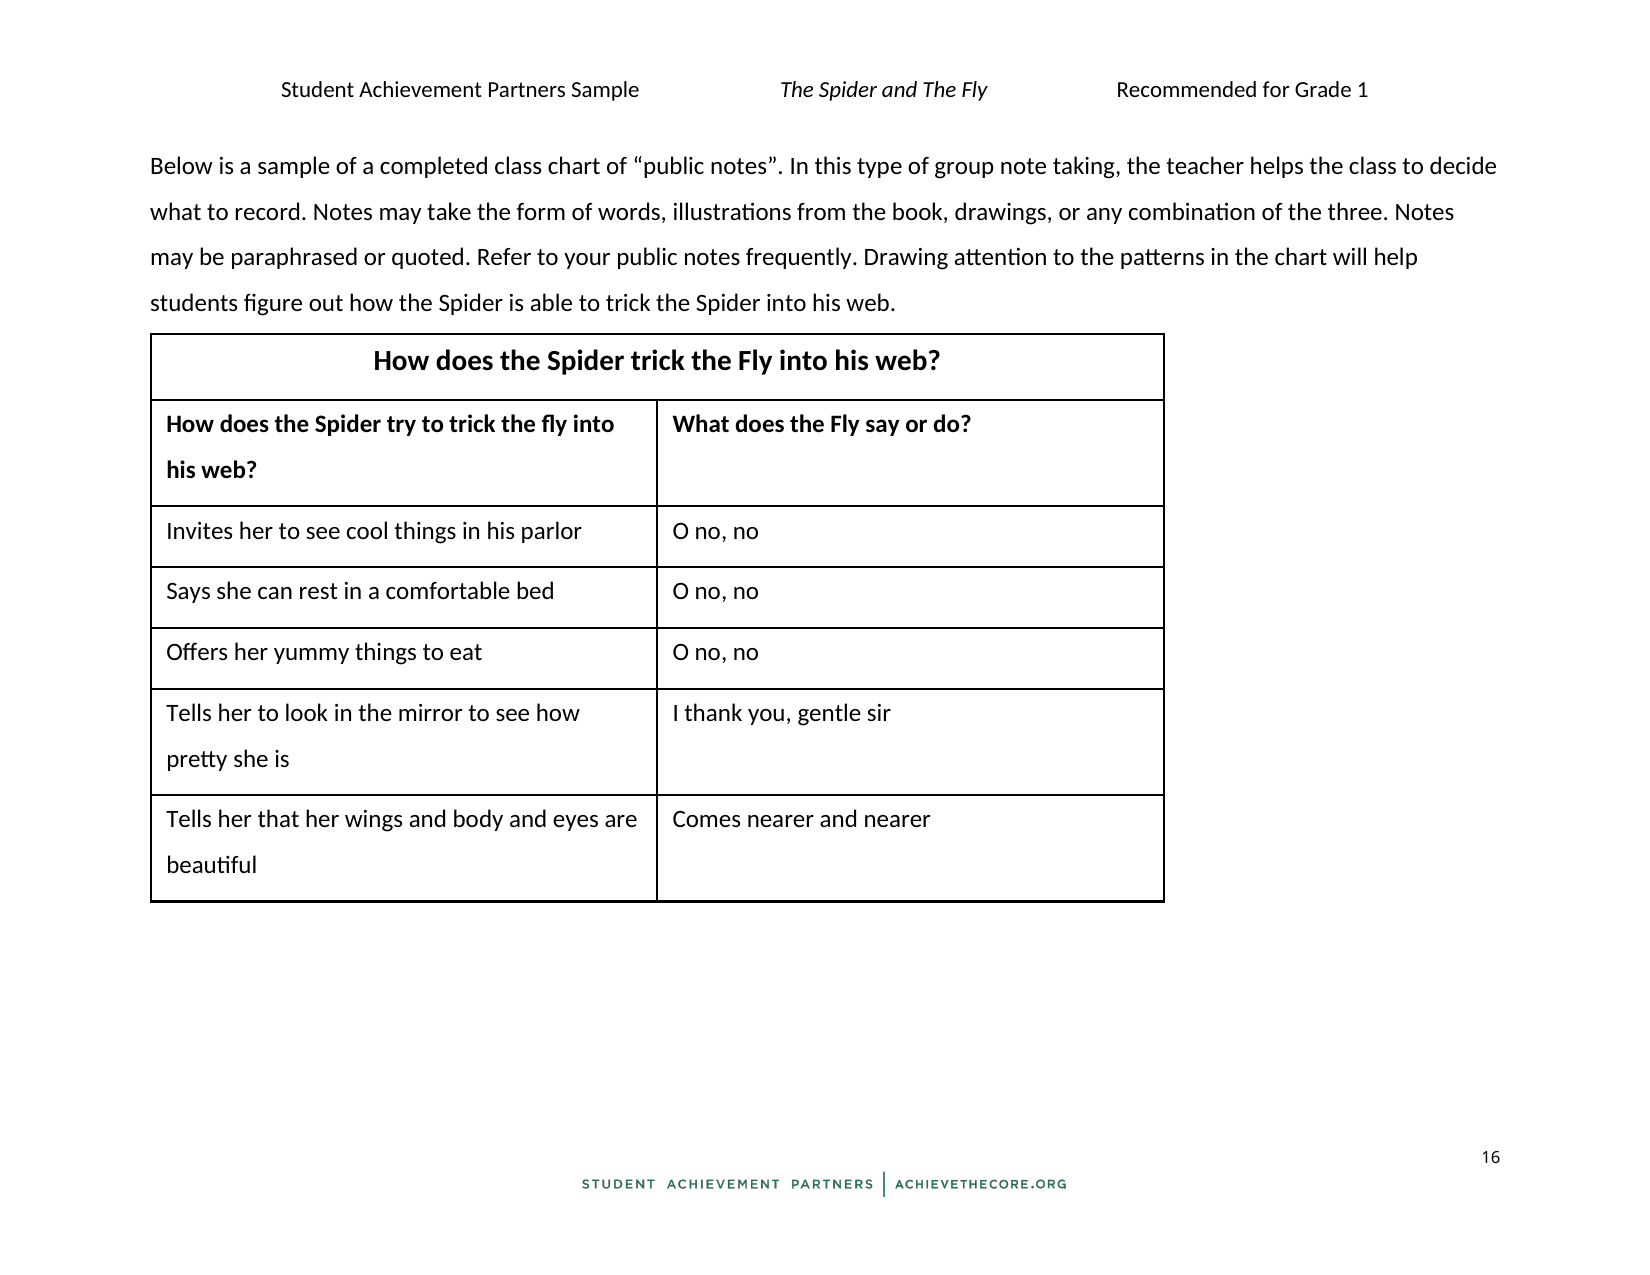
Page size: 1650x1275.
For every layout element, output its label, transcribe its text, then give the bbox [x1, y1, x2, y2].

table_header How does the Spider trick the Fly into his web? [152, 335, 1163, 399]
table_cell Tells her to look in the mirror to see how pretty she is [152, 690, 656, 794]
text Below is a sample of a completed class chart of “public notes”. In this type of group note taking, the teacher helps the class to decide what to record. Notes may take the form of words, illustrations from the book, drawings, or any combination of the three. Notes may be paraphrased or quoted. Refer to your public notes frequently. Drawing attention to the patterns in the chart will help students figure out how the Spider is able to trick the Spider into his web. [150, 150, 1500, 318]
table_cell How does the Spider try to trick the fly into his web? [152, 401, 656, 505]
table_cell Comes nearer and nearer [658, 796, 1163, 900]
table_cell O no, no [658, 507, 1163, 566]
table_cell Says she can rest in a comfortable bed [152, 568, 656, 627]
table_cell Invites her to see cool things in his parlor [152, 507, 656, 566]
table_cell Tells her that her wings and body and eyes are beautiful [152, 796, 656, 900]
table_cell Offers her yummy things to eat [152, 629, 656, 687]
table_cell I thank you, gentle sir [658, 690, 1163, 794]
table_cell O no, no [658, 629, 1163, 687]
picture [571, 1168, 1079, 1200]
table_cell O no, no [658, 568, 1163, 627]
table_cell What does the Fly say or do? [658, 401, 1163, 505]
